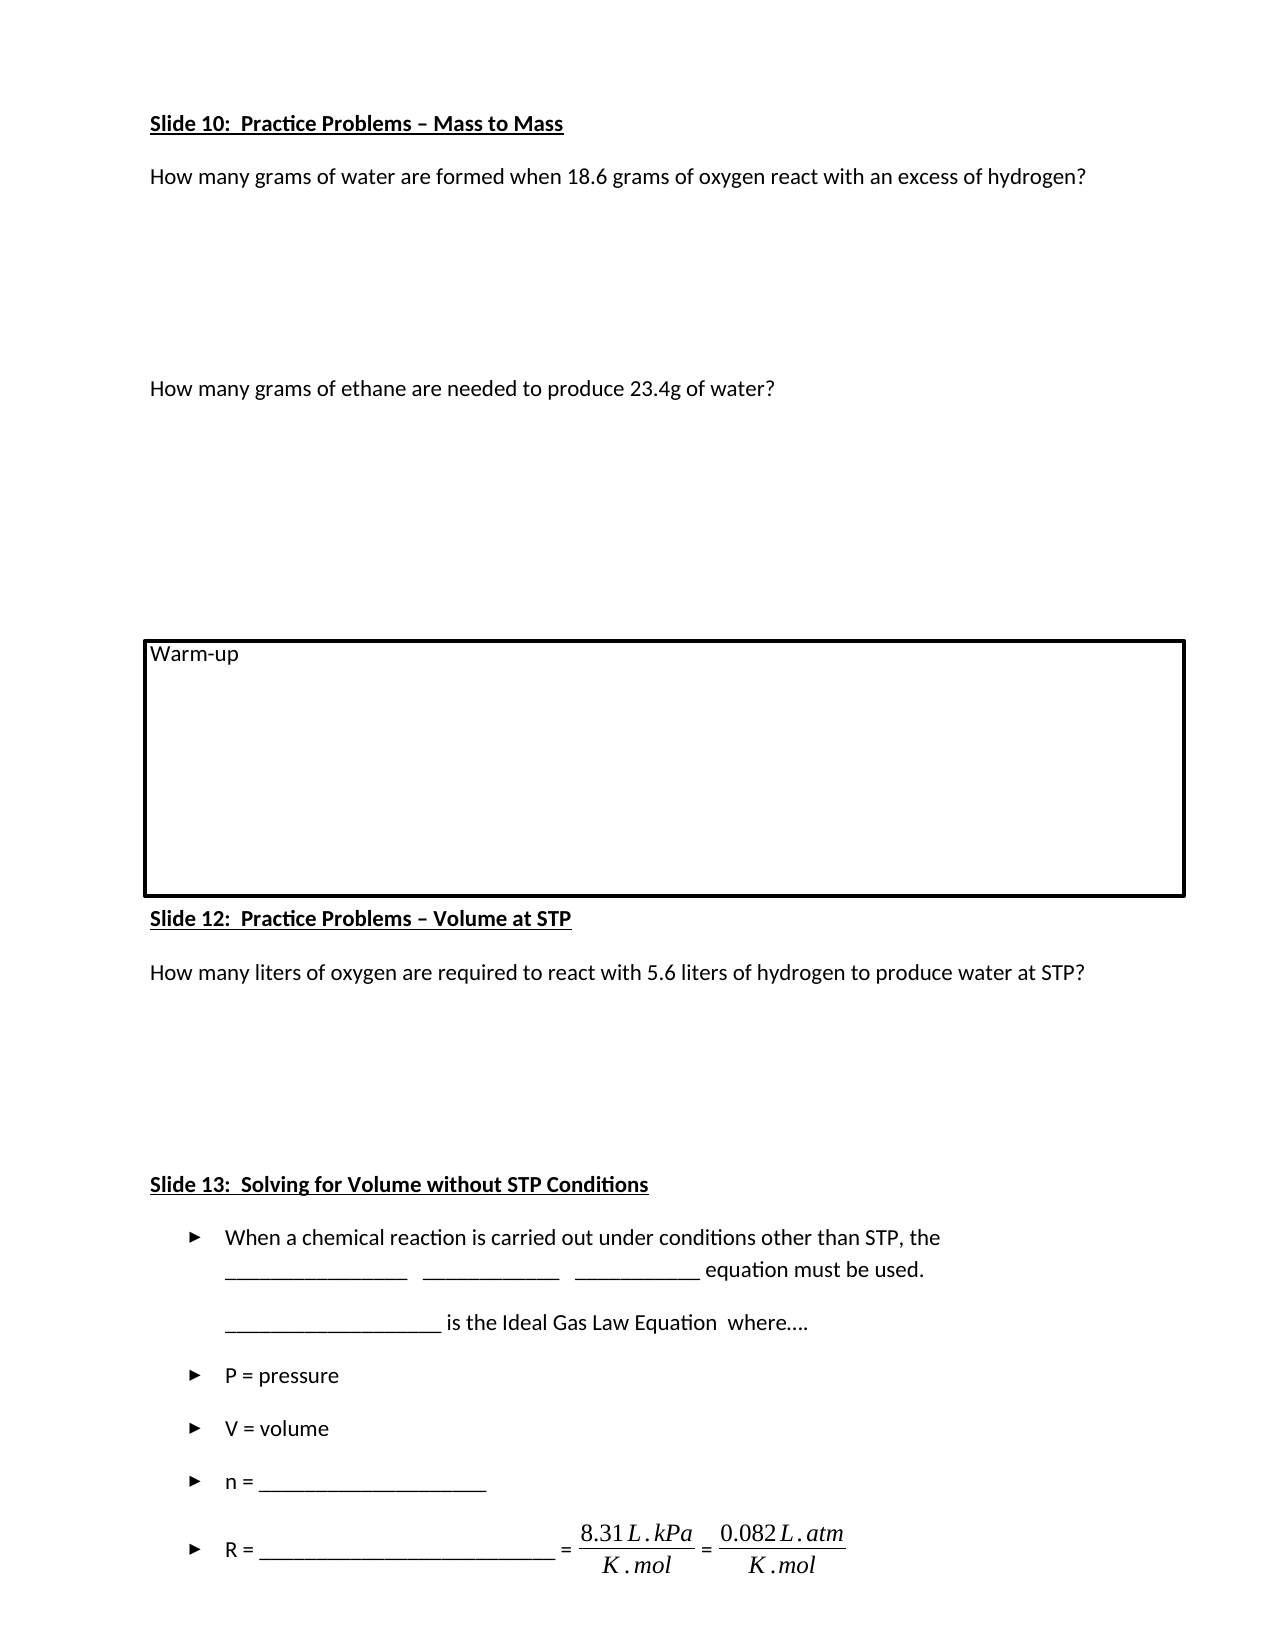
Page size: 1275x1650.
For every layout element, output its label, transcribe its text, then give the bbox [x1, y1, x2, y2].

text How many grams of ethane are needed to produce 23.4g of water? [150, 374, 1125, 402]
text Warm-up [150, 643, 1125, 667]
list V = volume [187, 1414, 1125, 1442]
text How many grams of water are formed when 18.6 grams of oxygen react with an excess of hydrogen? [150, 162, 1125, 190]
list n = ____________________ [187, 1467, 1125, 1495]
list P = pressure [187, 1361, 1125, 1389]
list R = __________________________ = = [187, 1520, 1125, 1579]
text ___________________ is the Ideal Gas Law Equation where…. [225, 1308, 1125, 1336]
text Slide 13: Solving for Volume without STP Conditions [150, 1170, 1125, 1198]
list When a chemical reaction is carried out under conditions other than STP, the ________________ ____________ ___________ equation must be used. [187, 1223, 1125, 1283]
text How many liters of oxygen are required to react with 5.6 liters of hydrogen to produce water at STP? [150, 958, 1125, 986]
text Slide 10: Practice Problems – Mass to Mass [150, 109, 1125, 137]
text Slide 12: Practice Problems – Volume at STP [150, 904, 1125, 933]
